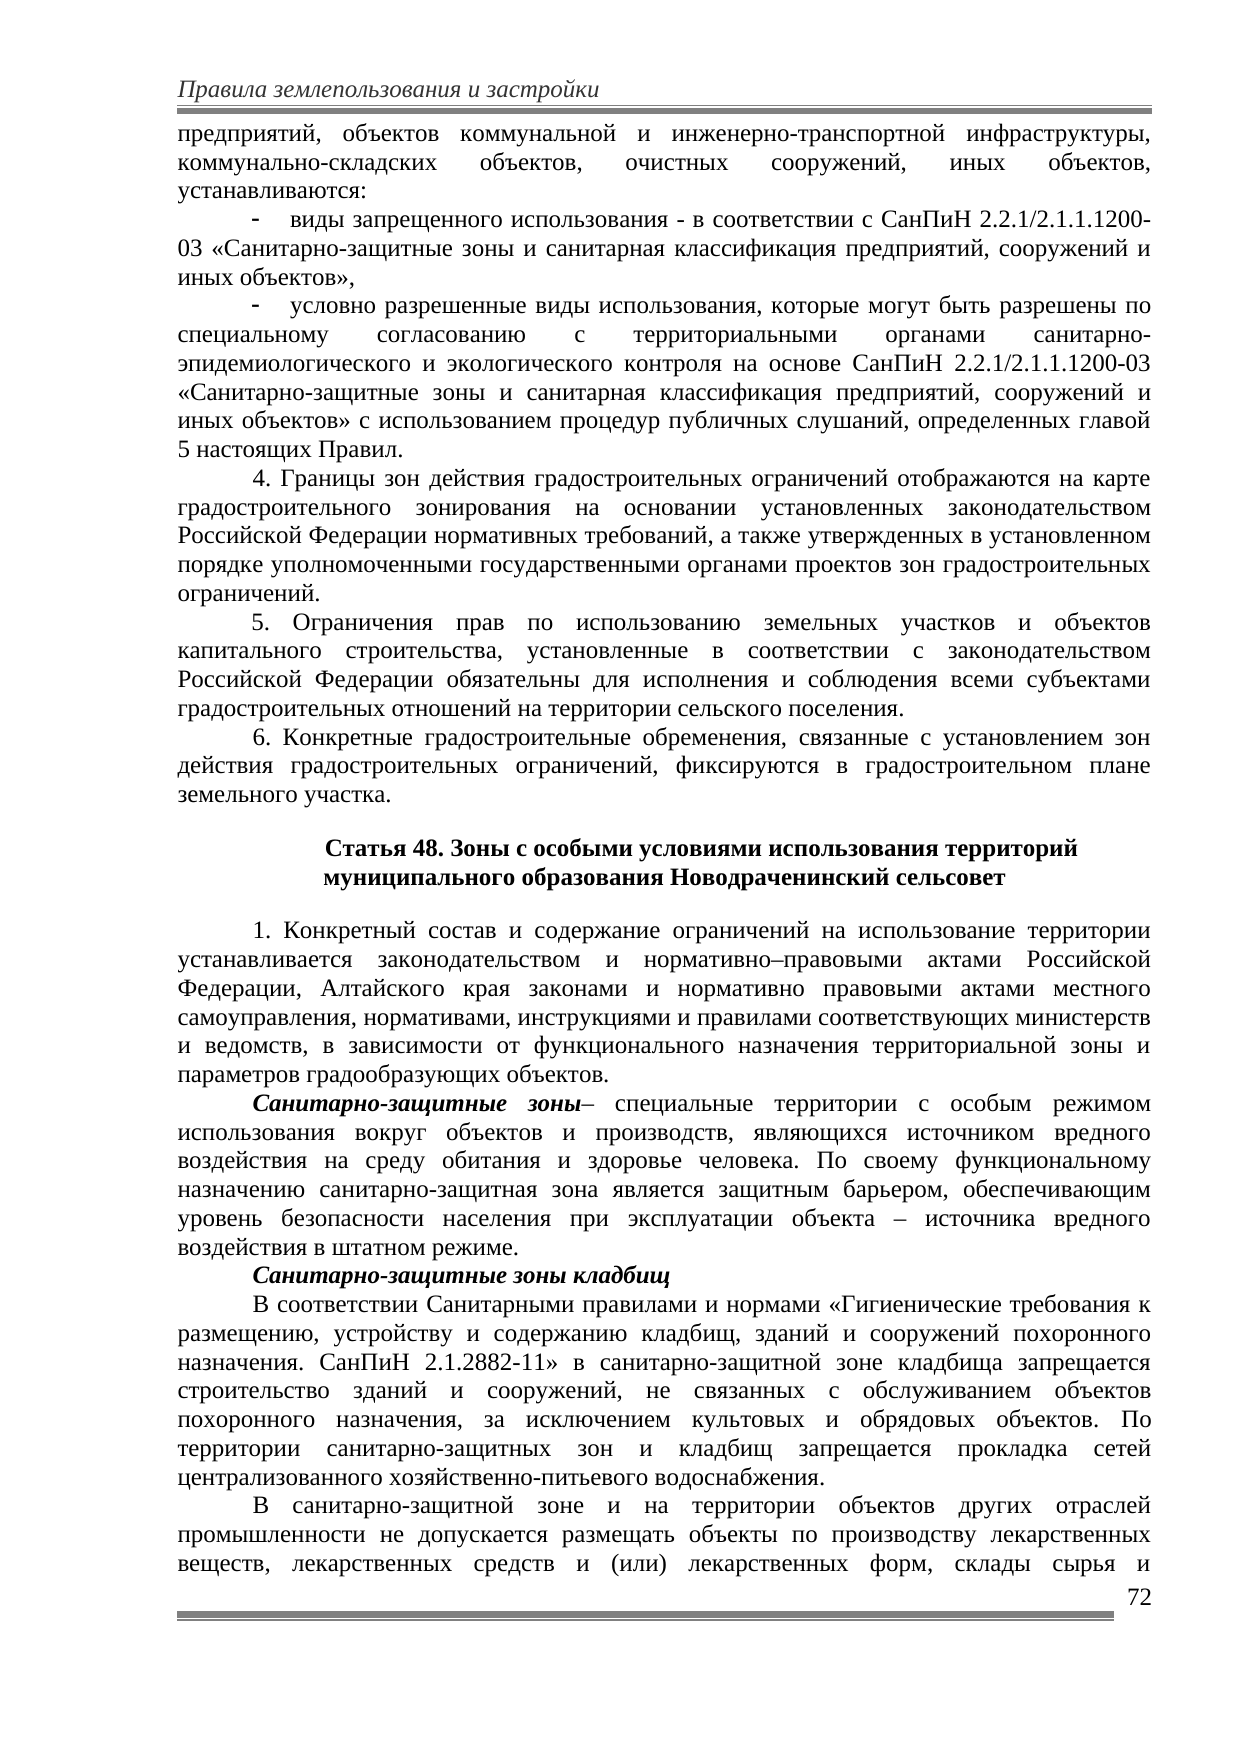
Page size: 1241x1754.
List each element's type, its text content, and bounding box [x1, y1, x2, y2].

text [177, 1491, 1152, 1577]
text Санитарно-защитные зоны– специальные территории с особым режимом использования вокруг объектов и производств, являющихся источником вредного воздействия на среду обитания и здоровье человека. По своему функциональному назначению санитарно-защитная зона является защитным барьером, обеспечивающим уровень безопасности населения при эксплуатации объекта – источника вредного воздействия в штатном режиме. [177, 1088, 1152, 1261]
text 5. Ограничения прав по использованию земельных участков и объектов капитального строительства, установленные в соответствии с законодательством Российской Федерации обязательны для исполнения и соблюдения всеми субъектами градостроительных отношений на территории сельского поселения. [177, 607, 1152, 722]
list виды запрещенного использования - в соответствии с СанПиН 2.2.1/2.1.1.1200-03 «Санитарно-защитные зоны и санитарная классификация предприятий, сооружений и иных объектов», [177, 204, 1152, 291]
text 6. Конкретные градостроительные обременения, связанные с установлением зон действия градостроительных ограничений, фиксируются в градостроительном плане земельного участка. [177, 722, 1152, 808]
text 4. Границы зон действия градостроительных ограничений отображаются на карте градостроительного зонирования на основании установленных законодательством Российской Федерации нормативных требований, а также утвержденных в установленном порядке уполномоченными государственными органами проектов зон градостроительных ограничений. [177, 463, 1152, 607]
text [177, 118, 1152, 204]
text Статья 48. Зоны с особыми условиями использования территорий муниципального образования Новодраченинский сельсовет [177, 833, 1152, 891]
text В соответствии Санитарными правилами и нормами «Гигиенические требования к размещению, устройству и содержанию кладбищ, зданий и сооружений похоронного назначения. СанПиН 2.1.2882-11» в санитарно-защитной зоне кладбища запрещается строительство зданий и сооружений, не связанных с обслуживанием объектов похоронного назначения, за исключением культовых и обрядовых объектов. По территории санитарно-защитных зон и кладбищ запрещается прокладка сетей централизованного хозяйственно-питьевого водоснабжения. [177, 1289, 1152, 1491]
list условно разрешенные виды использования, которые могут быть разрешены по специальному согласованию с территориальными органами санитарно-эпидемиологического и экологического контроля на основе СанПиН 2.2.1/2.1.1.1200-03 «Санитарно-защитные зоны и санитарная классификация предприятий, сооружений и иных объектов» с использованием процедур публичных слушаний, определенных главой 5 настоящих Правил. [177, 291, 1152, 463]
text Санитарно-защитные зоны кладбищ [177, 1261, 1152, 1289]
text 1. Конкретный состав и содержание ограничений на использование территории устанавливается законодательством и нормативно–правовыми актами Российской Федерации, Алтайского края законами и нормативно правовыми актами местного самоуправления, нормативами, инструкциями и правилами соответствующих министерств и ведомств, в зависимости от функционального назначения территориальной зоны и параметров градообразующих объектов. [177, 916, 1152, 1088]
